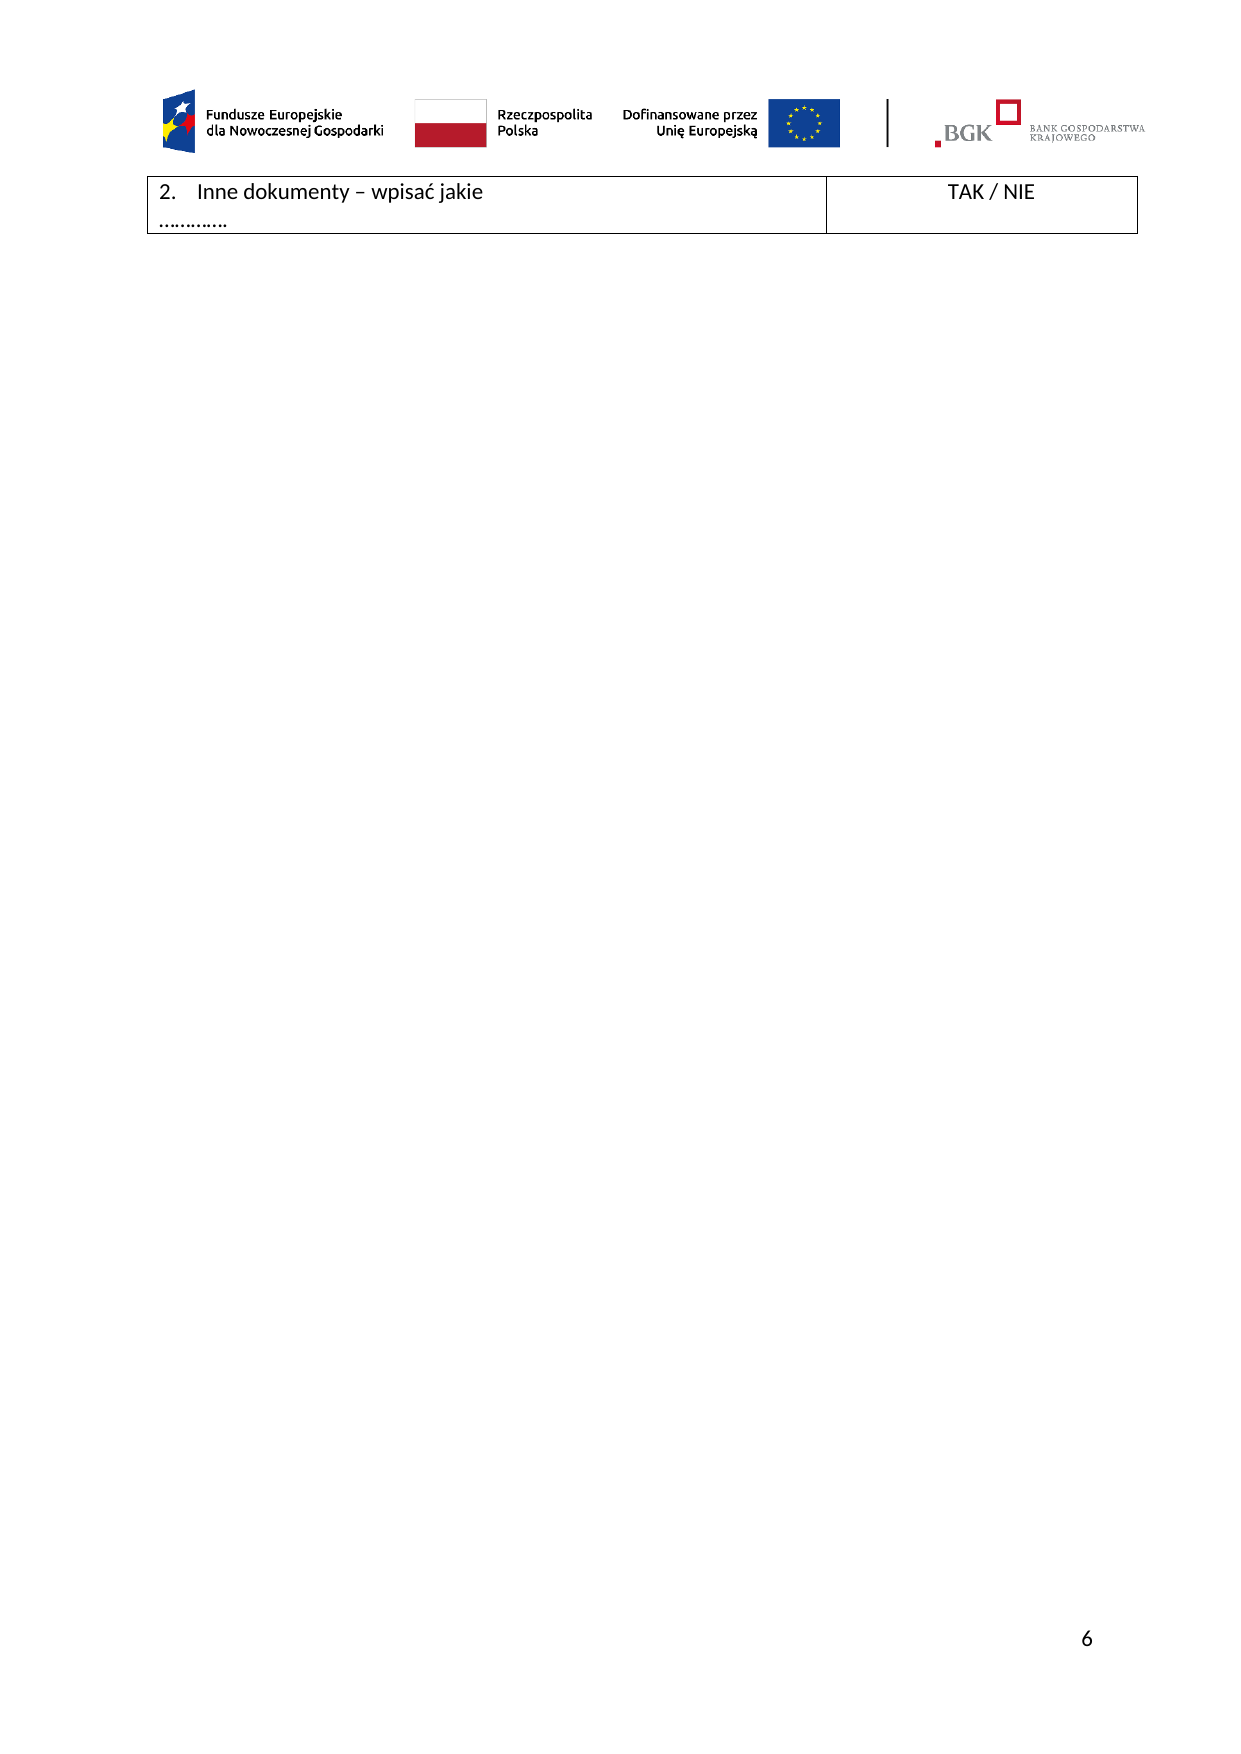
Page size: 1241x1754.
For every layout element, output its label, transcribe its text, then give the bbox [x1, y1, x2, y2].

picture [147, 73, 1161, 169]
table_cell TAK / NIE [827, 177, 1137, 233]
table_cell 2. Inne dokumenty – wpisać jakie …………. [148, 177, 826, 233]
